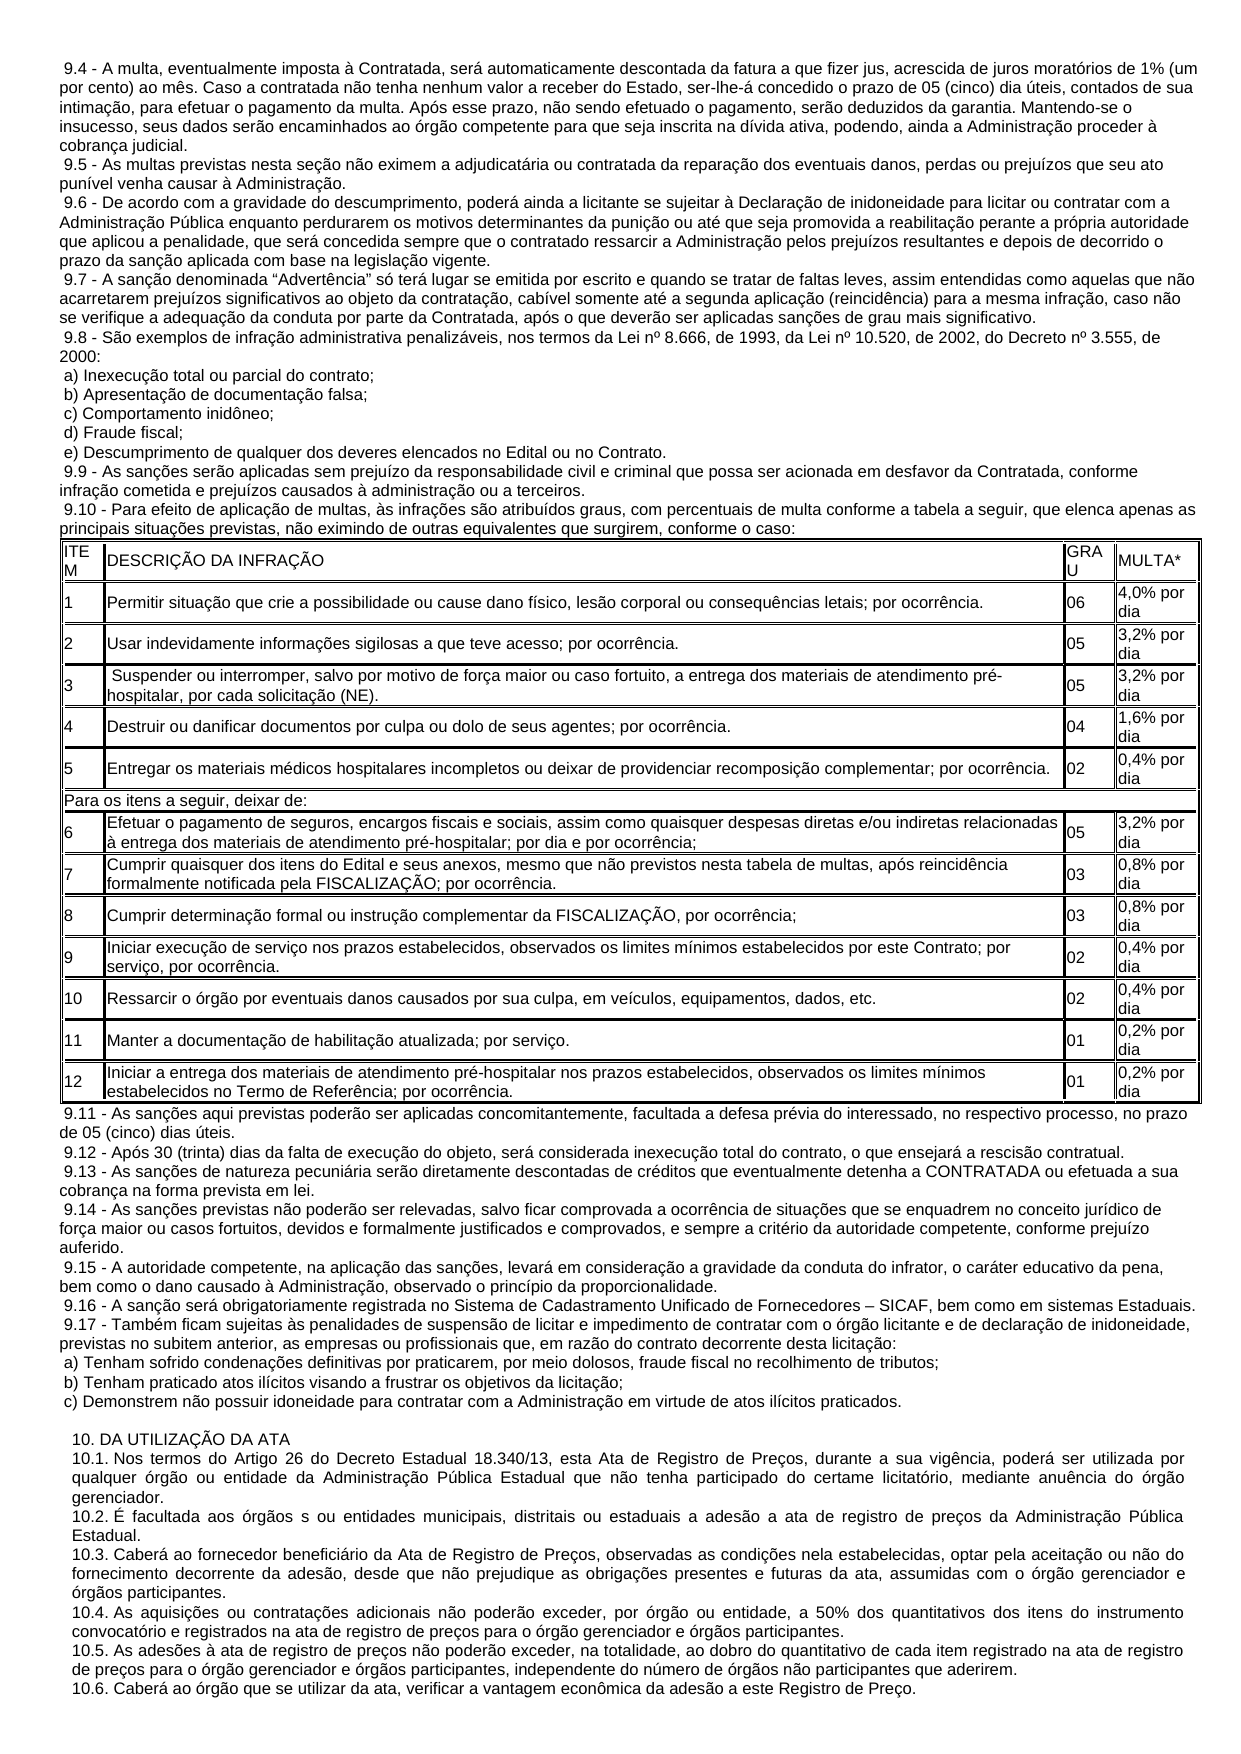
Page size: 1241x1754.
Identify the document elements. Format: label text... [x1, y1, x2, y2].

table_cell Entregar os materiais médicos hospitalares incompletos ou deixar de providenciar recomposição complementar; por ocorrência. [106, 749, 1063, 788]
text b) Apresentação de documentação falsa; [59, 385, 1199, 404]
text 9.12 - Após 30 (trinta) dias da falta de execução do objeto, será considerada inexecução total do contrato, o que ensejará a rescisão contratual. [59, 1142, 1199, 1162]
text 9.14 - As sanções previstas não poderão ser relevadas, salvo ficar comprovada a ocorrência de situações que se enquadrem no conceito jurídico de força maior ou casos fortuitos, devidos e formalmente justificados e comprovados, e sempre a critério da autoridade competente, conforme prejuízo auferido. [59, 1200, 1199, 1257]
table_cell Iniciar execução de serviço nos prazos estabelecidos, observados os limites mínimos estabelecidos por este Contrato; por serviço, por ocorrência. [106, 938, 1063, 976]
table_cell 3,2% por dia [1117, 621, 1199, 663]
table_cell 05 [1066, 666, 1114, 704]
text c) Comportamento inidôneo; [59, 404, 1199, 423]
table_cell 02 [1066, 938, 1114, 976]
text 10.1. Nos termos do Artigo 26 do Decreto Estadual 18.340/13, esta Ata de Registro de Preços, durante a sua vigência, poderá ser utilizada por qualquer órgão ou entidade da Administração Pública Estadual que não tenha participado do certame licitatório, mediante anuência do órgão gerenciador. [72, 1449, 1186, 1507]
text b) Tenham praticado atos ilícitos visando a frustrar os objetivos da licitação; [59, 1372, 1199, 1392]
table_cell 1,6% por dia [1117, 705, 1199, 746]
table_header GRAU [1064, 542, 1116, 580]
table_cell 02 [1066, 749, 1114, 788]
table_header DESCRIÇÃO DA INFRAÇÃO [104, 540, 1064, 580]
table_cell 05 [1066, 813, 1114, 852]
table_cell 01 [1066, 1021, 1114, 1059]
table_cell Destruir ou danificar documentos por culpa ou dolo de seus agentes; por ocorrência. [106, 708, 1063, 746]
table_cell 03 [1066, 897, 1114, 935]
table_cell Suspender ou interromper, salvo por motivo de força maior ou caso fortuito, a entrega dos materiais de atendimento pré-hospitalar, por cada solicitação (NE). [106, 666, 1063, 704]
table_cell 4,0% por dia [1116, 580, 1200, 621]
text 10.5. As adesões à ata de registro de preços não poderão exceder, na totalidade, ao dobro do quantitativo de cada item registrado na ata de registro de preços para o órgão gerenciador e órgãos participantes, independente do número de órgãos não participantes que aderirem. [72, 1641, 1186, 1679]
table_cell 0,4% por dia [1117, 746, 1198, 788]
text 10.3. Caberá ao fornecedor beneficiário da Ata de Registro de Preços, observadas as condições nela estabelecidas, optar pela aceitação ou não do fornecimento decorrente da adesão, desde que não prejudique as obrigações presentes e futuras da ata, assumidas com o órgão gerenciador e órgãos participantes. [72, 1545, 1186, 1602]
text 9.9 - As sanções serão aplicadas sem prejuízo da responsabilidade civil e criminal que possa ser acionada em desfavor da Contratada, conforme infração cometida e prejuízos causados à administração ou a terceiros. [59, 462, 1199, 500]
table_cell Para os itens a seguir, deixar de: [61, 788, 1200, 810]
text 9.10 - Para efeito de aplicação de multas, às infrações são atribuídos graus, com percentuais de multa conforme a tabela a seguir, que elenca apenas as principais situações previstas, não eximindo de outras equivalentes que surgirem, conforme o caso: [59, 500, 1199, 538]
table_cell 5 [63, 746, 103, 788]
text 9.15 - A autoridade competente, na aplicação das sanções, levará em consideração a gravidade da conduta do infrator, o caráter educativo da pena, bem como o dano causado à Administração, observado o princípio da proporcionalidade. [59, 1257, 1199, 1296]
table_cell Ressarcir o órgão por eventuais danos causados por sua culpa, em veículos, equipamentos, dados, etc. [106, 980, 1063, 1018]
table_cell 11 [61, 1018, 103, 1059]
text 10.2. É facultada aos órgãos s ou entidades municipais, distritais ou estaduais a adesão a ata de registro de preços da Administração Pública Estadual. [72, 1507, 1186, 1545]
table_cell 3,2% por dia [1117, 663, 1200, 704]
table_cell 0,8% por dia [1116, 852, 1200, 893]
text 9.11 - As sanções aqui previstas poderão ser aplicadas concomitantemente, facultada a defesa prévia do interessado, no respectivo processo, no prazo de 05 (cinco) dias úteis. [59, 1104, 1199, 1142]
table_cell 0,2% por dia [1116, 1059, 1199, 1101]
table_cell 4 [63, 705, 103, 746]
text 10.4. As aquisições ou contratações adicionais não poderão exceder, por órgão ou entidade, a 50% dos quantitativos dos itens do instrumento convocatório e registrados na ata de registro de preços para o órgão gerenciador e órgãos participantes. [72, 1602, 1186, 1641]
table_cell 0,4% por dia [1116, 935, 1200, 976]
text 9.13 - As sanções de natureza pecuniária serão diretamente descontadas de créditos que eventualmente detenha a CONTRATADA ou efetuada a sua cobrança na forma prevista em lei. [59, 1162, 1199, 1200]
table_cell Iniciar a entrega dos materiais de atendimento pré-hospitalar nos prazos estabelecidos, observados os limites mínimos estabelecidos no Termo de Referência; por ocorrência. [104, 1063, 1064, 1101]
text 9.5 - As multas previstas nesta seção não eximem a adjudicatária ou contratada da reparação dos eventuais danos, perdas ou prejuízos que seu ato punível venha causar à Administração. [59, 155, 1199, 193]
table_cell 8 [63, 893, 103, 935]
text 9.8 - São exemplos de infração administrativa penalizáveis, nos termos da Lei nº 8.666, de 1993, da Lei nº 10.520, de 2002, do Decreto nº 3.555, de 2000: [59, 327, 1199, 366]
table_cell 3 [61, 663, 103, 704]
table_cell 10 [63, 976, 103, 1018]
table_cell Permitir situação que crie a possibilidade ou cause dano físico, lesão corporal ou consequências letais; por ocorrência. [106, 583, 1063, 621]
table_cell Efetuar o pagamento de seguros, encargos fiscais e sociais, assim como quaisquer despesas diretas e/ou indiretas relacionadas à entrega dos materiais de atendimento pré-hospitalar; por dia e por ocorrência; [106, 813, 1063, 852]
text d) Fraude fiscal; [59, 423, 1199, 442]
table_cell 1 [61, 580, 104, 621]
table_cell 03 [1066, 855, 1114, 893]
table_cell Cumprir quaisquer dos itens do Edital e seus anexos, mesmo que não previstos nesta tabela de multas, após reincidência formalmente notificada pela FISCALIZAÇÃO; por ocorrência. [106, 855, 1063, 893]
table_cell 06 [1066, 583, 1114, 621]
table_cell Cumprir determinação formal ou instrução complementar da FISCALIZAÇÃO, por ocorrência; [106, 897, 1063, 935]
text a) Inexecução total ou parcial do contrato; [59, 366, 1199, 385]
table_cell 3,2% por dia [1117, 810, 1198, 852]
table_cell 2 [63, 621, 103, 663]
text 9.4 - A multa, eventualmente imposta à Contratada, será automaticamente descontada da fatura a que fizer jus, acrescida de juros moratórios de 1% (um por cento) ao mês. Caso a contratada não tenha nenhum valor a receber do Estado, ser-lhe-á concedido o prazo de 05 (cinco) dia úteis, contados de sua intimação, para efetuar o pagamento da multa. Após esse prazo, não sendo efetuado o pagamento, serão deduzidos da garantia. Mantendo-se o insucesso, seus dados serão encaminhados ao órgão competente para que seja inscrita na dívida ativa, podendo, ainda a Administração proceder à cobrança judicial. [59, 59, 1199, 155]
table_cell 6 [63, 810, 103, 852]
table_cell 9 [61, 935, 104, 976]
table_header MULTA* [1116, 542, 1198, 580]
text 9.16 - A sanção será obrigatoriamente registrada no Sistema de Cadastramento Unificado de Fornecedores – SICAF, bem como em sistemas Estaduais. [59, 1296, 1199, 1315]
table_cell 02 [1066, 980, 1114, 1018]
text a) Tenham sofrido condenações definitivas por praticarem, por meio dolosos, fraude fiscal no recolhimento de tributos; [59, 1353, 1199, 1372]
text 9.7 - A sanção denominada “Advertência” só terá lugar se emitida por escrito e quando se tratar de faltas leves, assim entendidas como aquelas que não acarretarem prejuízos significativos ao objeto da contratação, cabível somente até a segunda aplicação (reincidência) para a mesma infração, caso não se verifique a adequação da conduta por parte da Contratada, após o que deverão ser aplicadas sanções de grau mais significativo. [59, 270, 1199, 327]
table_cell 0,2% por dia [1117, 1018, 1200, 1059]
text 10.6. Caberá ao órgão que se utilizar da ata, verificar a vantagem econômica da adesão a este Registro de Preço. [72, 1679, 1186, 1698]
text 10. DA UTILIZAÇÃO DA ATA [72, 1430, 1186, 1449]
table_cell 12 [63, 1059, 104, 1101]
table_cell Manter a documentação de habilitação atualizada; por serviço. [106, 1021, 1063, 1059]
text 9.17 - Também ficam sujeitas às penalidades de suspensão de licitar e impedimento de contratar com o órgão licitante e de declaração de inidoneidade, previstas no subitem anterior, as empresas ou profissionais que, em razão do contrato decorrente desta licitação: [59, 1315, 1199, 1353]
table_header ITEM [63, 542, 104, 580]
table_cell 7 [61, 852, 104, 893]
table_cell 05 [1066, 625, 1114, 663]
table_cell Usar indevidamente informações sigilosas a que teve acesso; por ocorrência. [106, 625, 1063, 663]
text 9.6 - De acordo com a gravidade do descumprimento, poderá ainda a licitante se sujeitar à Declaração de inidoneidade para licitar ou contratar com a Administração Pública enquanto perdurarem os motivos determinantes da punição ou até que seja promovida a reabilitação perante a própria autoridade que aplicou a penalidade, que será concedida sempre que o contratado ressarcir a Administração pelos prejuízos resultantes e depois de decorrido o prazo da sanção aplicada com base na legislação vigente. [59, 193, 1199, 270]
table_cell 0,8% por dia [1117, 893, 1199, 935]
table_cell 0,4% por dia [1117, 976, 1199, 1018]
text e) Descumprimento de qualquer dos deveres elencados no Edital ou no Contrato. [59, 442, 1199, 462]
table_cell 04 [1066, 708, 1114, 746]
table_cell 01 [1064, 1063, 1116, 1101]
text c) Demonstrem não possuir idoneidade para contratar com a Administração em virtude de atos ilícitos praticados. [59, 1392, 1199, 1411]
